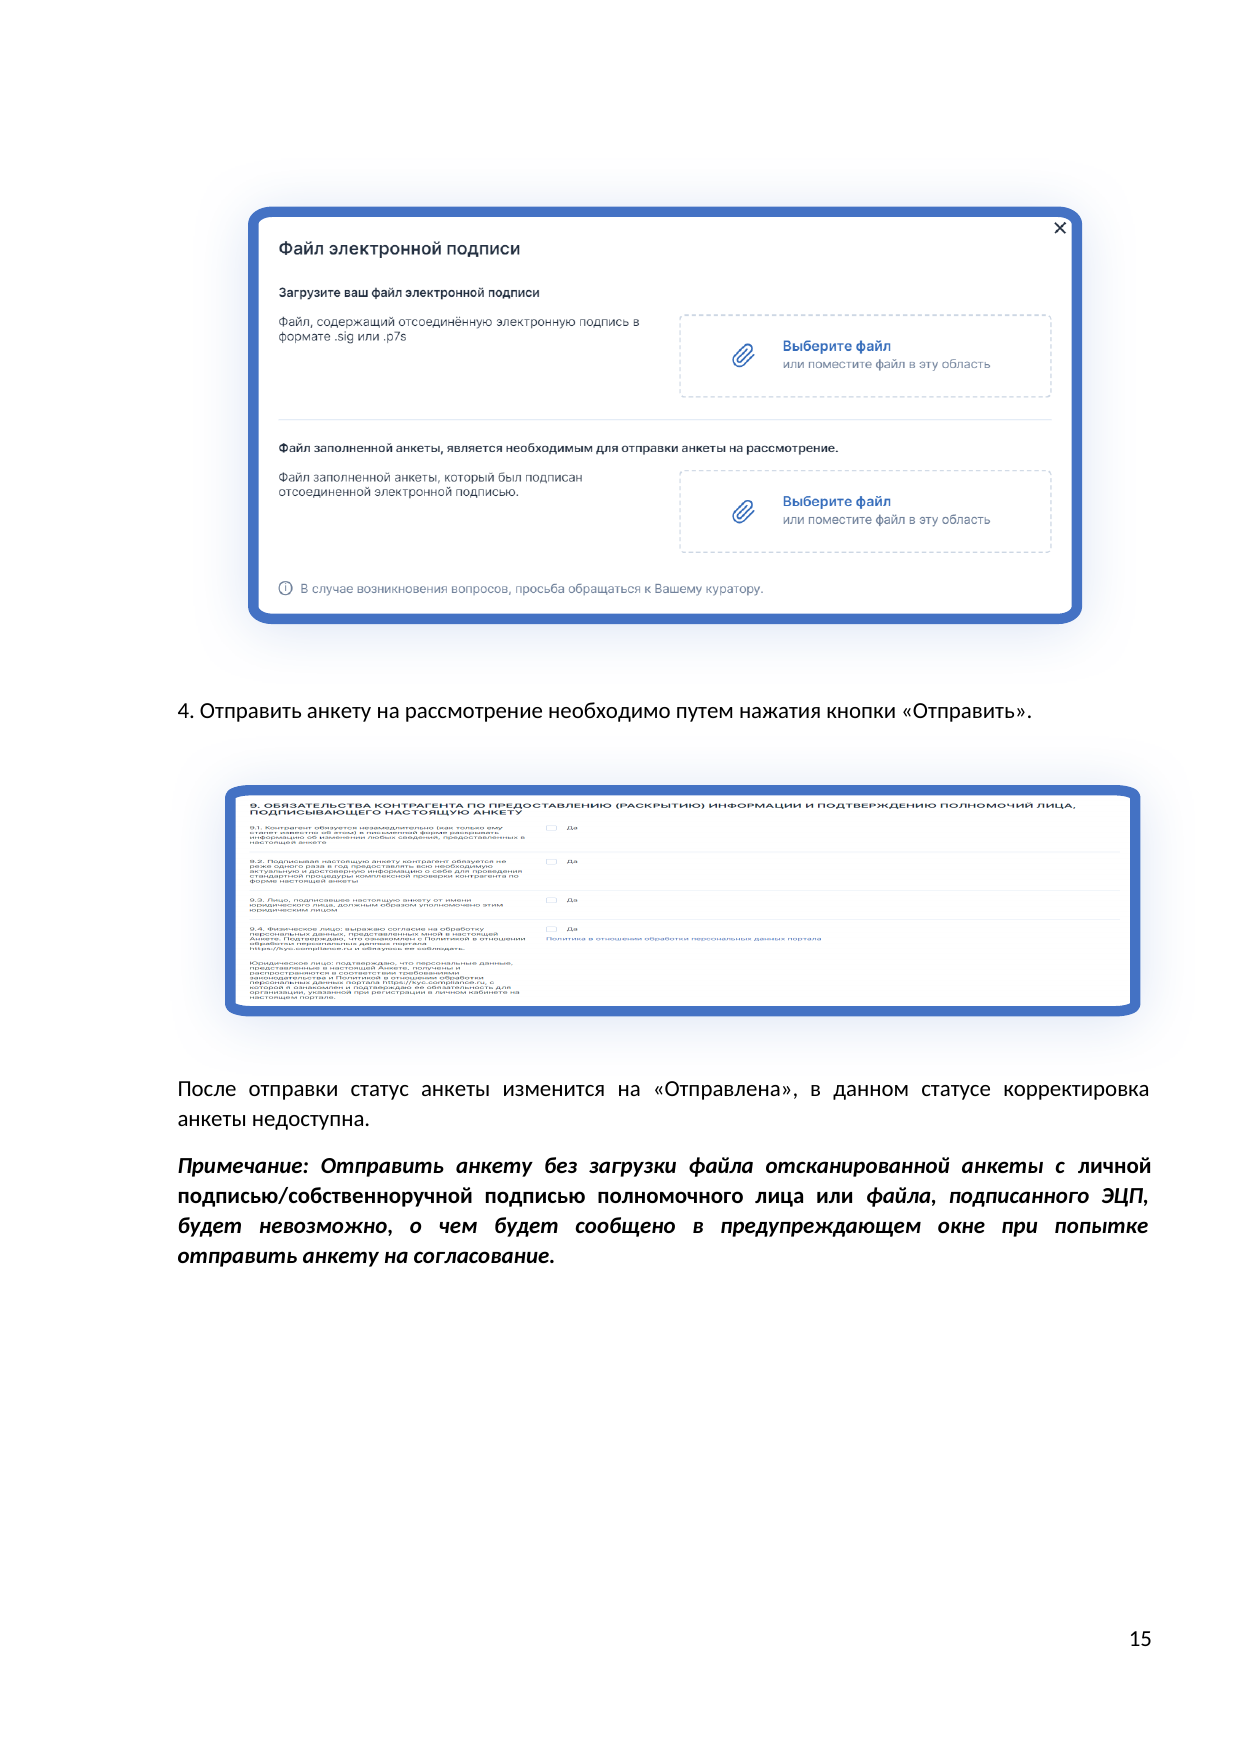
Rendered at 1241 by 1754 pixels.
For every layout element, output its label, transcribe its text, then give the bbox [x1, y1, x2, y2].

text Примечание: Отправить анкету без загрузки файла отсканированной анкеты с личной подписью/собственноручной подписью полномочного лица или файла, подписанного ЭЦП, будет невозможно, о чем будет сообщено в предупреждающем окне при попытке отправить анкету на согласование. [177, 1151, 1152, 1269]
text 4. Отправить анкету на рассмотрение необходимо путем нажатия кнопки «Отправить». [177, 697, 1152, 724]
text После отправки статус анкеты изменится на «Отправлена», в данном статусе корректировка анкеты недоступна. [177, 743, 1152, 1132]
picture [259, 217, 1071, 613]
